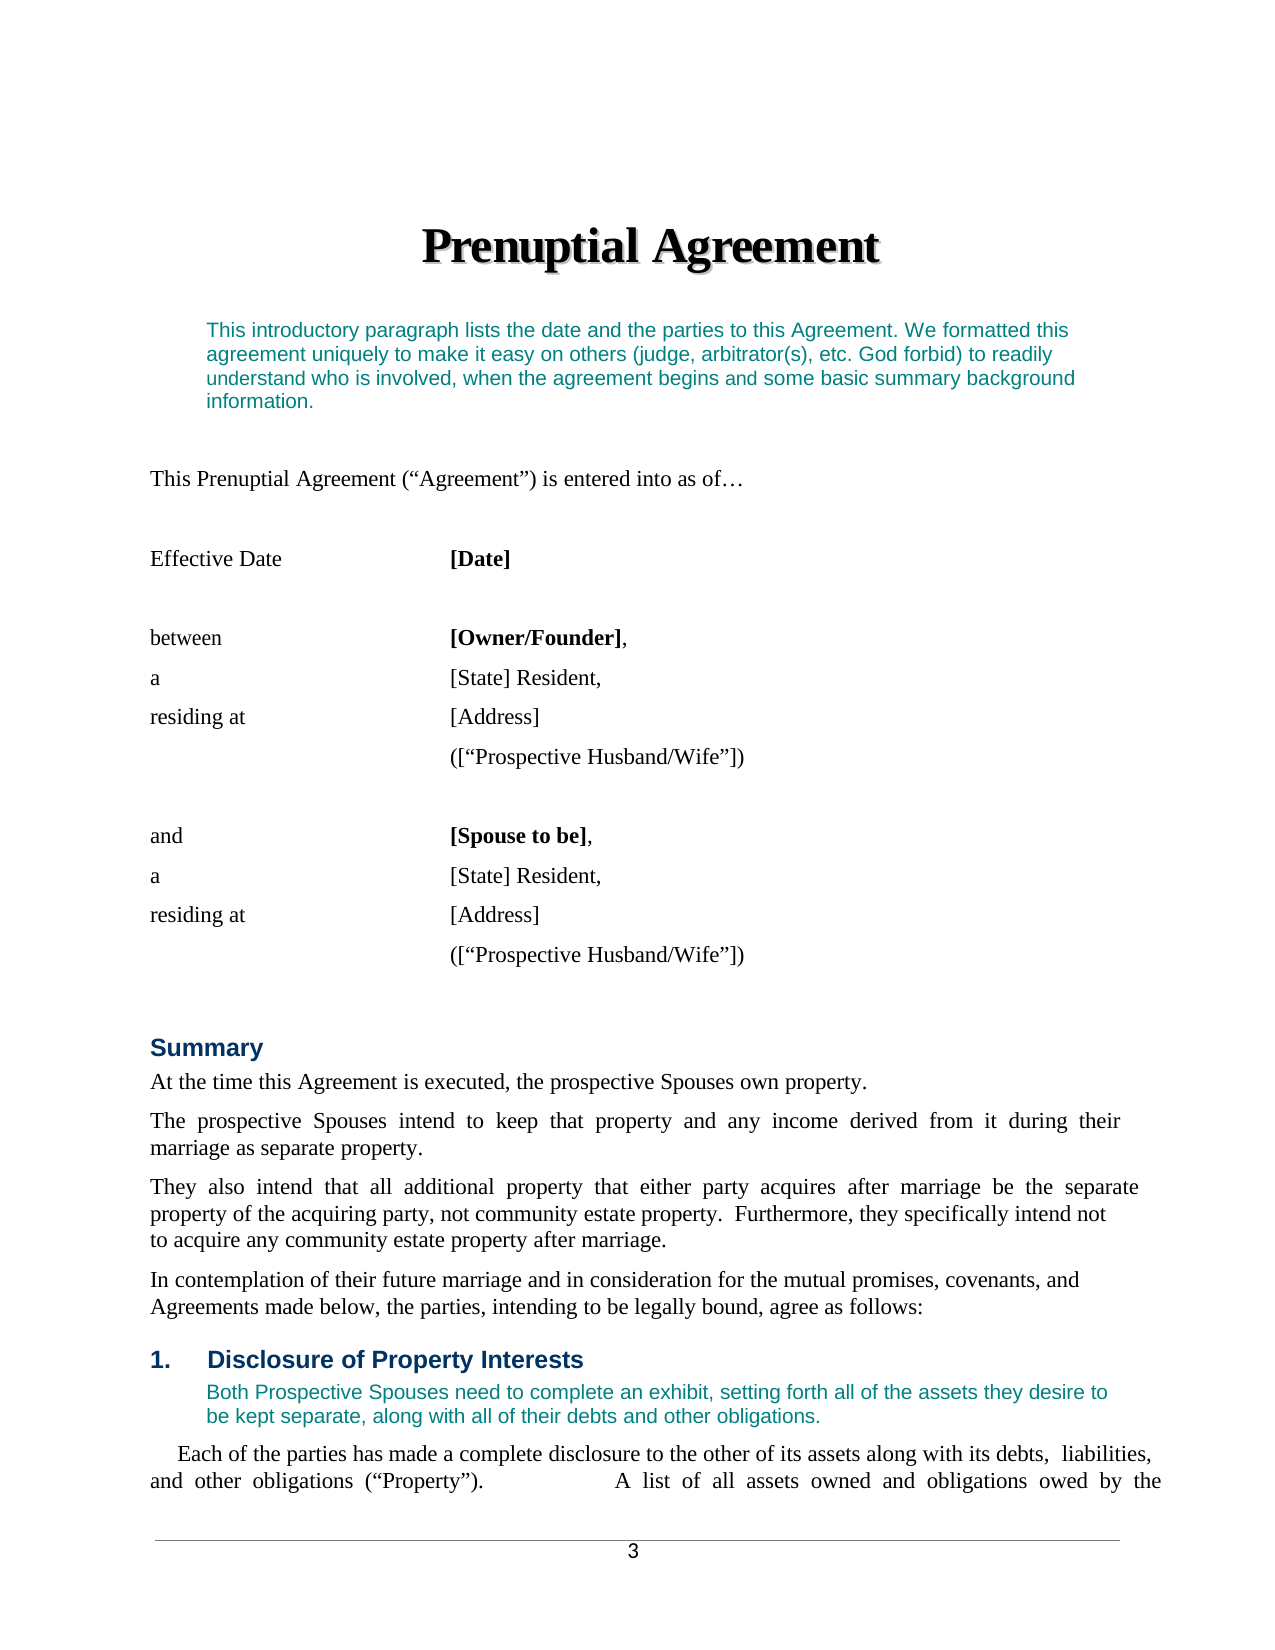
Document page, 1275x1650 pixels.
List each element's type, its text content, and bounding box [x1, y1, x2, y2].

subtitle Disclosure of Property Interests [150, 1345, 1179, 1374]
text ([“Prospective Husband/Wife”]) [450, 743, 1179, 769]
subtitle Prenuptial Agreement [421, 216, 1179, 273]
text At the time this Agreement is executed, the prospective Spouses own property. [150, 1068, 1179, 1094]
text between [Owner/Founder], [150, 624, 1179, 651]
text a [State] Resident, [150, 664, 1179, 690]
text The prospective Spouses intend to keep that property and any income derived from it during their marriage as separate property. [150, 1107, 1138, 1160]
text to acquire any community estate property after marriage. [150, 1227, 1179, 1253]
text This Prenuptial Agreement (“Agreement”) is entered into as of… [150, 465, 1179, 492]
text residing at [Address] [150, 703, 1179, 729]
text ([“Prospective Husband/Wife”]) [150, 941, 1179, 967]
list Each of the parties has made a complete disclosure to the other of its assets along with its debts, liabilities, and other obligations (“Property”). A list of all assets owned and obligations owed by the [150, 1441, 1168, 1493]
text This introductory paragraph lists the date and the parties to this Agreement. We formatted this agreement uniquely to make it easy on others (judge, arbitrator(s), etc. God forbid) to readily understand who is involved, when the agreement begins and some basic summary background information. [206, 319, 1138, 413]
text In contemplation of their future marriage and in consideration for the mutual promises, covenants, and Agreements made below, the parties, intending to be legally bound, agree as follows: [150, 1266, 1138, 1319]
text Both Prospective Spouses need to complete an exhibit, setting forth all of the assets they desire to be kept separate, along with all of their debts and other obligations. [206, 1380, 1117, 1428]
text residing at [Address] [150, 901, 1179, 928]
text a [State] Resident, [150, 862, 1179, 888]
text and [Spouse to be], [150, 822, 1179, 848]
text Effective Date [Date] [150, 544, 1179, 571]
text They also intend that all additional property that either party acquires after marriage be the separate property of the acquiring party, not community estate property. Furthermore, they specifically intend not [150, 1173, 1168, 1226]
subtitle Summary [150, 1033, 1179, 1061]
